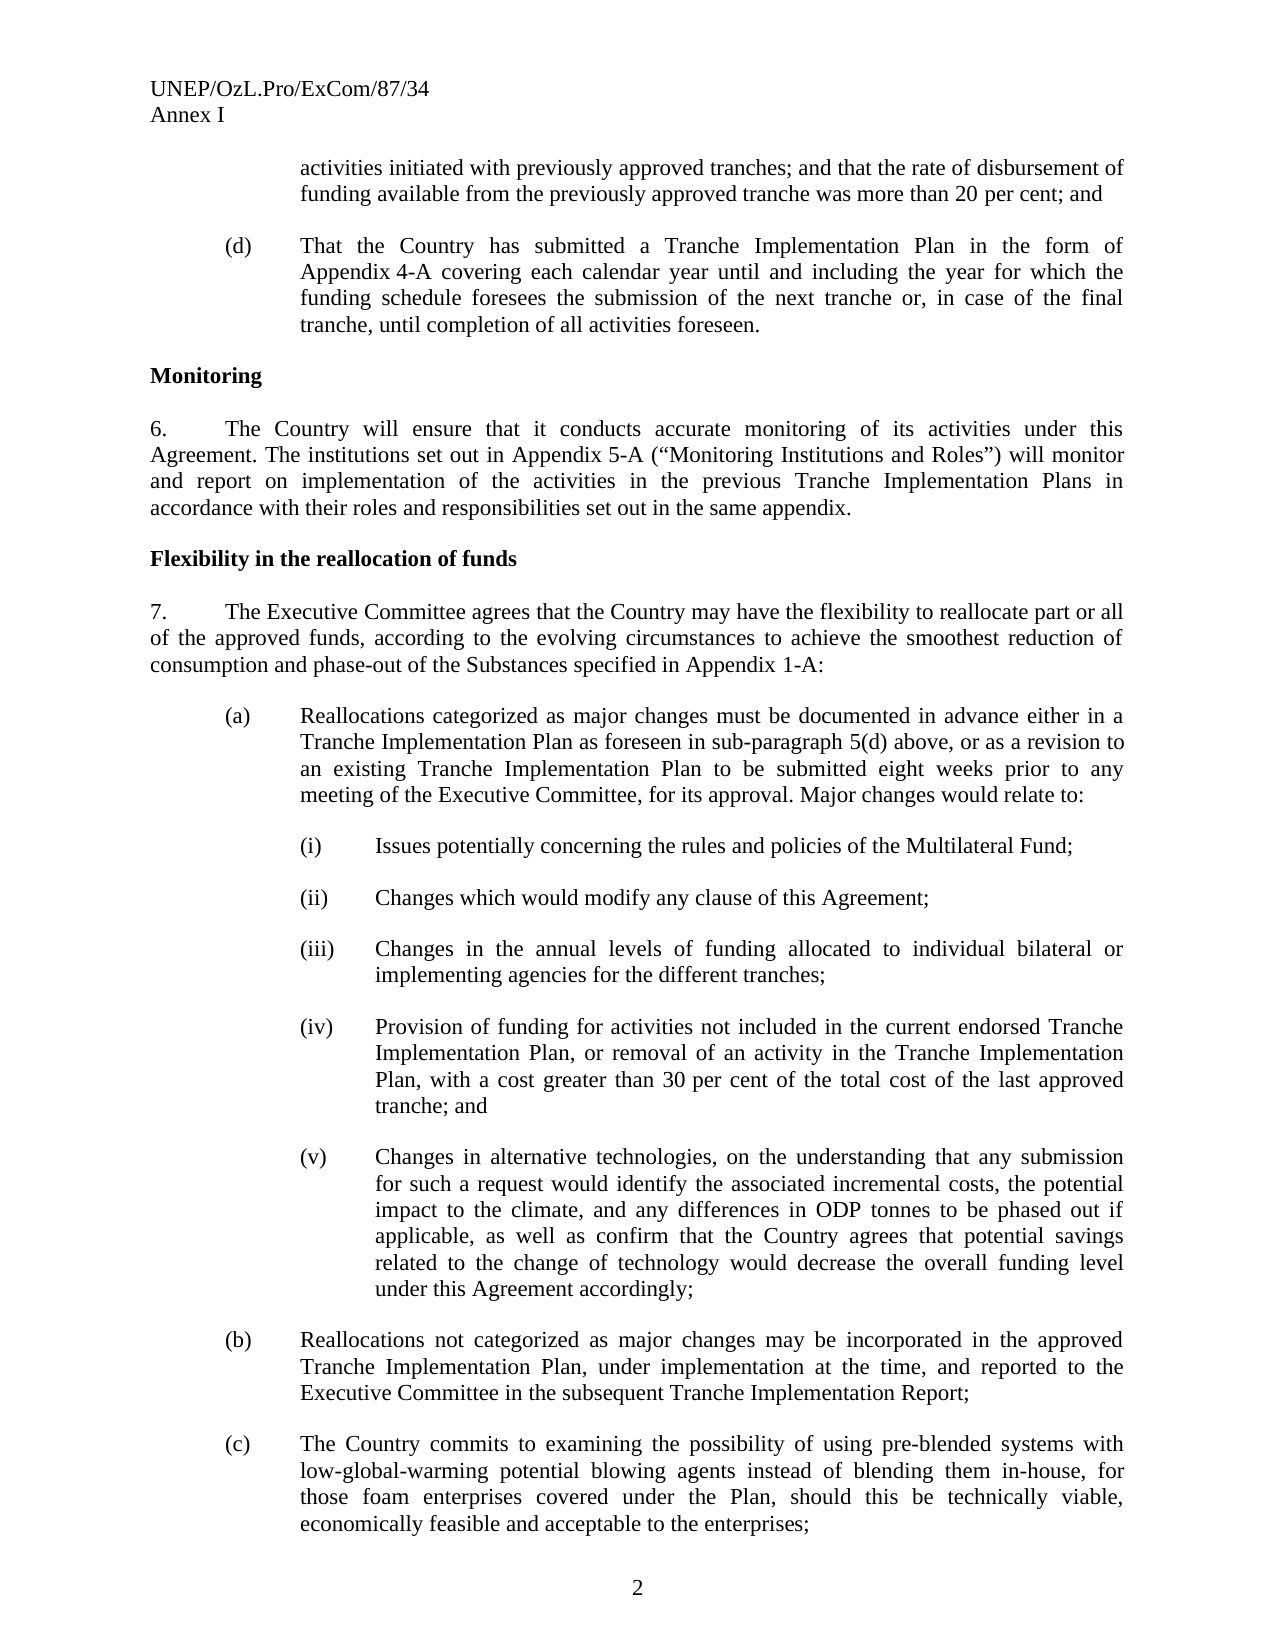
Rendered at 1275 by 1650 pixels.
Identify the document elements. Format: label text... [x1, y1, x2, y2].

subtitle Reallocations categorized as major changes must be documented in advance either in a Tranche Implementation Plan as foreseen in sub-paragraph 5(d) above, or as a revision to an existing Tranche Implementation Plan to be submitted eight weeks prior to any meeting of the Executive Committee, for its approval. Major changes would relate to: [225, 702, 1125, 807]
subtitle Provision of funding for activities not included in the current endorsed Tranche Implementation Plan, or removal of an activity in the Tranche Implementation Plan, with a cost greater than 30 per cent of the total cost of the last approved tranche; and [300, 1013, 1125, 1118]
subtitle The Country commits to examining the possibility of using pre-blended systems with low-global-warming potential blowing agents instead of blending them in-house, for those foam enterprises covered under the Plan, should this be technically viable, economically feasible and acceptable to the enterprises; [225, 1431, 1125, 1536]
subtitle Reallocations not categorized as major changes may be incorporated in the approved Tranche Implementation Plan, under implementation at the time, and reported to the Executive Committee in the subsequent Tranche Implementation Report; [225, 1326, 1125, 1406]
text Monitoring [150, 362, 1125, 388]
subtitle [225, 154, 1125, 207]
text Flexibility in the reallocation of funds [150, 545, 1125, 572]
subtitle That the Country has submitted a Tranche Implementation Plan in the form of Appendix 4-A covering each calendar year until and including the year for which the funding schedule foresees the submission of the next tranche or, in case of the final tranche, until completion of all activities foreseen. [225, 232, 1125, 337]
subtitle Changes which would modify any clause of this Agreement; [300, 884, 1125, 910]
subtitle Changes in alternative technologies, on the understanding that any submission for such a request would identify the associated incremental costs, the potential impact to the climate, and any differences in ODP tonnes to be phased out if applicable, as well as confirm that the Country agrees that potential savings related to the change of technology would decrease the overall funding level under this Agreement accordingly; [300, 1143, 1125, 1301]
subtitle The Executive Committee agrees that the Country may have the flexibility to reallocate part or all of the approved funds, according to the evolving circumstances to achieve the smoothest reduction of consumption and phase-out of the Substances specified in Appendix 1-A: [150, 598, 1125, 677]
subtitle Changes in the annual levels of funding allocated to individual bilateral or implementing agencies for the different tranches; [300, 935, 1125, 988]
subtitle The Country will ensure that it conducts accurate monitoring of its activities under this Agreement. The institutions set out in Appendix 5-A (“Monitoring Institutions and Roles”) will monitor and report on implementation of the activities in the previous Tranche Implementation Plans in accordance with their roles and responsibilities set out in the same appendix. [150, 415, 1125, 520]
subtitle Issues potentially concerning the rules and policies of the Multilateral Fund; [300, 832, 1125, 859]
